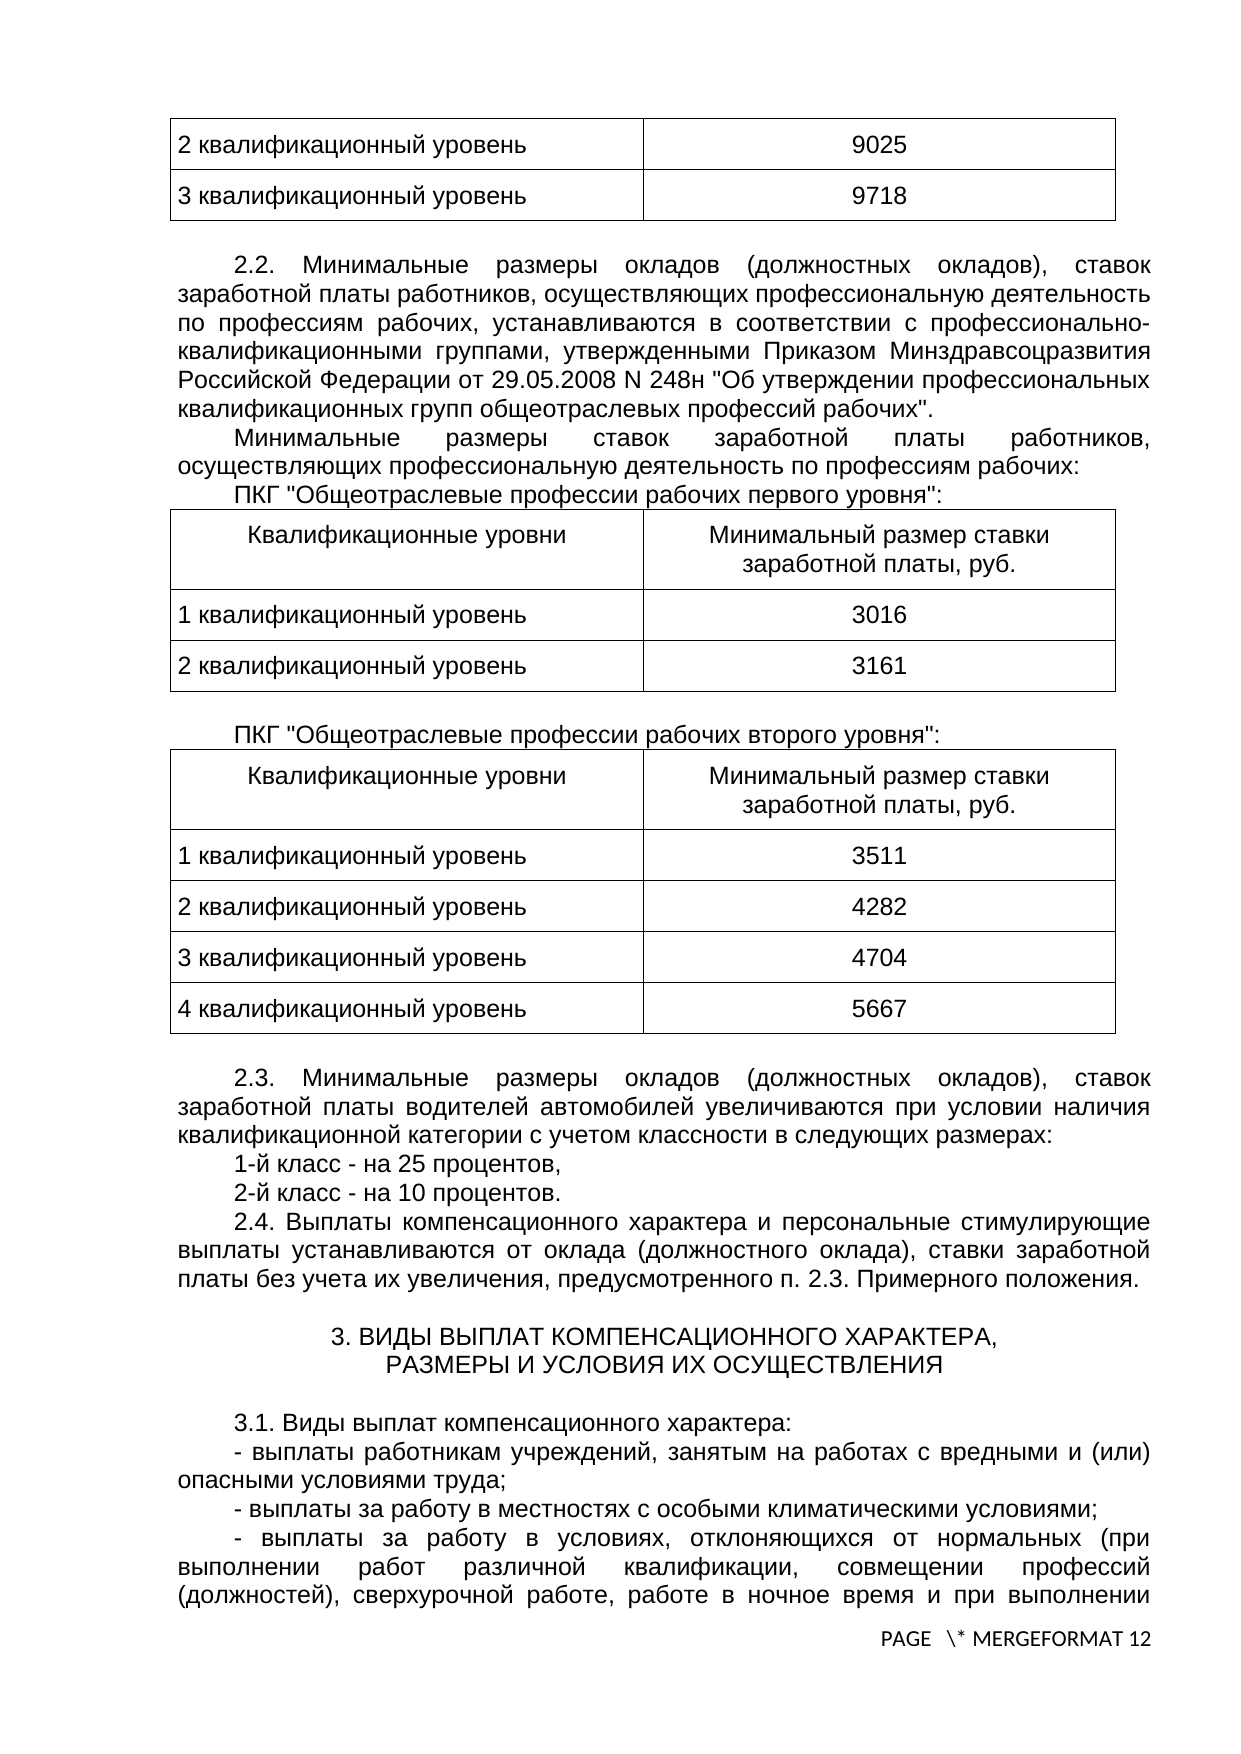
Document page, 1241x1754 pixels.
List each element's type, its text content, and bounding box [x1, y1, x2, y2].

table_cell 4704 [644, 932, 1115, 982]
table_header Квалификационные уровни [171, 510, 643, 588]
text ПКГ "Общеотраслевые профессии рабочих первого уровня": [177, 480, 1152, 509]
text 2.2. Минимальные размеры окладов (должностных окладов), ставок заработной платы работников, осуществляющих профессиональную деятельность по профессиям рабочих, устанавливаются в соответствии с профессионально-квалификационными группами, утвержденными Приказом Минздравсоцразвития Российской Федерации от 29.05.2008 N 248н "Об утверждении профессиональных квалификационных групп общеотраслевых профессий рабочих". [177, 250, 1152, 422]
table_cell 2 квалификационный уровень [171, 119, 643, 169]
table_header Квалификационные уровни [171, 750, 643, 829]
table_cell 1 квалификационный уровень [171, 590, 643, 639]
table_header Минимальный размер ставки заработной платы, руб. [644, 510, 1115, 588]
text 2.4. Выплаты компенсационного характера и персональные стимулирующие выплаты устанавливаются от оклада (должностного оклада), ставки заработной платы без учета их увеличения, предусмотренного п. 2.3. Примерного положения. [177, 1207, 1152, 1293]
table_cell 2 квалификационный уровень [171, 881, 643, 931]
table_cell 5667 [644, 983, 1115, 1033]
table_cell 3161 [644, 641, 1115, 691]
text 2.3. Минимальные размеры окладов (должностных окладов), ставок заработной платы водителей автомобилей увеличиваются при условии наличия квалификационной категории с учетом классности в следующих размерах: [177, 1063, 1152, 1149]
text Минимальные размеры ставок заработной платы работников, осуществляющих профессиональную деятельность по профессиям рабочих: [177, 422, 1152, 480]
text 3. ВИДЫ ВЫПЛАТ КОМПЕНСАЦИОННОГО ХАРАКТЕРА, [177, 1322, 1152, 1350]
text 3.1. Виды выплат компенсационного характера: [177, 1408, 1152, 1437]
table_cell 3 квалификационный уровень [171, 932, 643, 982]
table_cell 4 квалификационный уровень [171, 983, 643, 1033]
table_cell 2 квалификационный уровень [171, 641, 643, 691]
text РАЗМЕРЫ И УСЛОВИЯ ИХ ОСУЩЕСТВЛЕНИЯ [177, 1350, 1152, 1379]
text 2-й класс - на 10 процентов. [177, 1178, 1152, 1207]
text - выплаты работникам учреждений, занятым на работах с вредными и (или) опасными условиями труда; [177, 1437, 1152, 1494]
text 1-й класс - на 25 процентов, [177, 1149, 1152, 1178]
table_cell 3 квалификационный уровень [171, 170, 643, 220]
text - выплаты за работу в местностях с особыми климатическими условиями; [177, 1494, 1152, 1523]
table_cell 3016 [644, 590, 1115, 639]
table_cell 1 квалификационный уровень [171, 830, 643, 880]
text ПКГ "Общеотраслевые профессии рабочих второго уровня": [177, 720, 1152, 749]
table_cell 4282 [644, 881, 1115, 931]
table_cell 3511 [644, 830, 1115, 880]
table_cell 9718 [644, 170, 1115, 220]
table_header Минимальный размер ставки заработной платы, руб. [644, 750, 1115, 829]
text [177, 1523, 1152, 1609]
table_cell 9025 [644, 119, 1115, 169]
